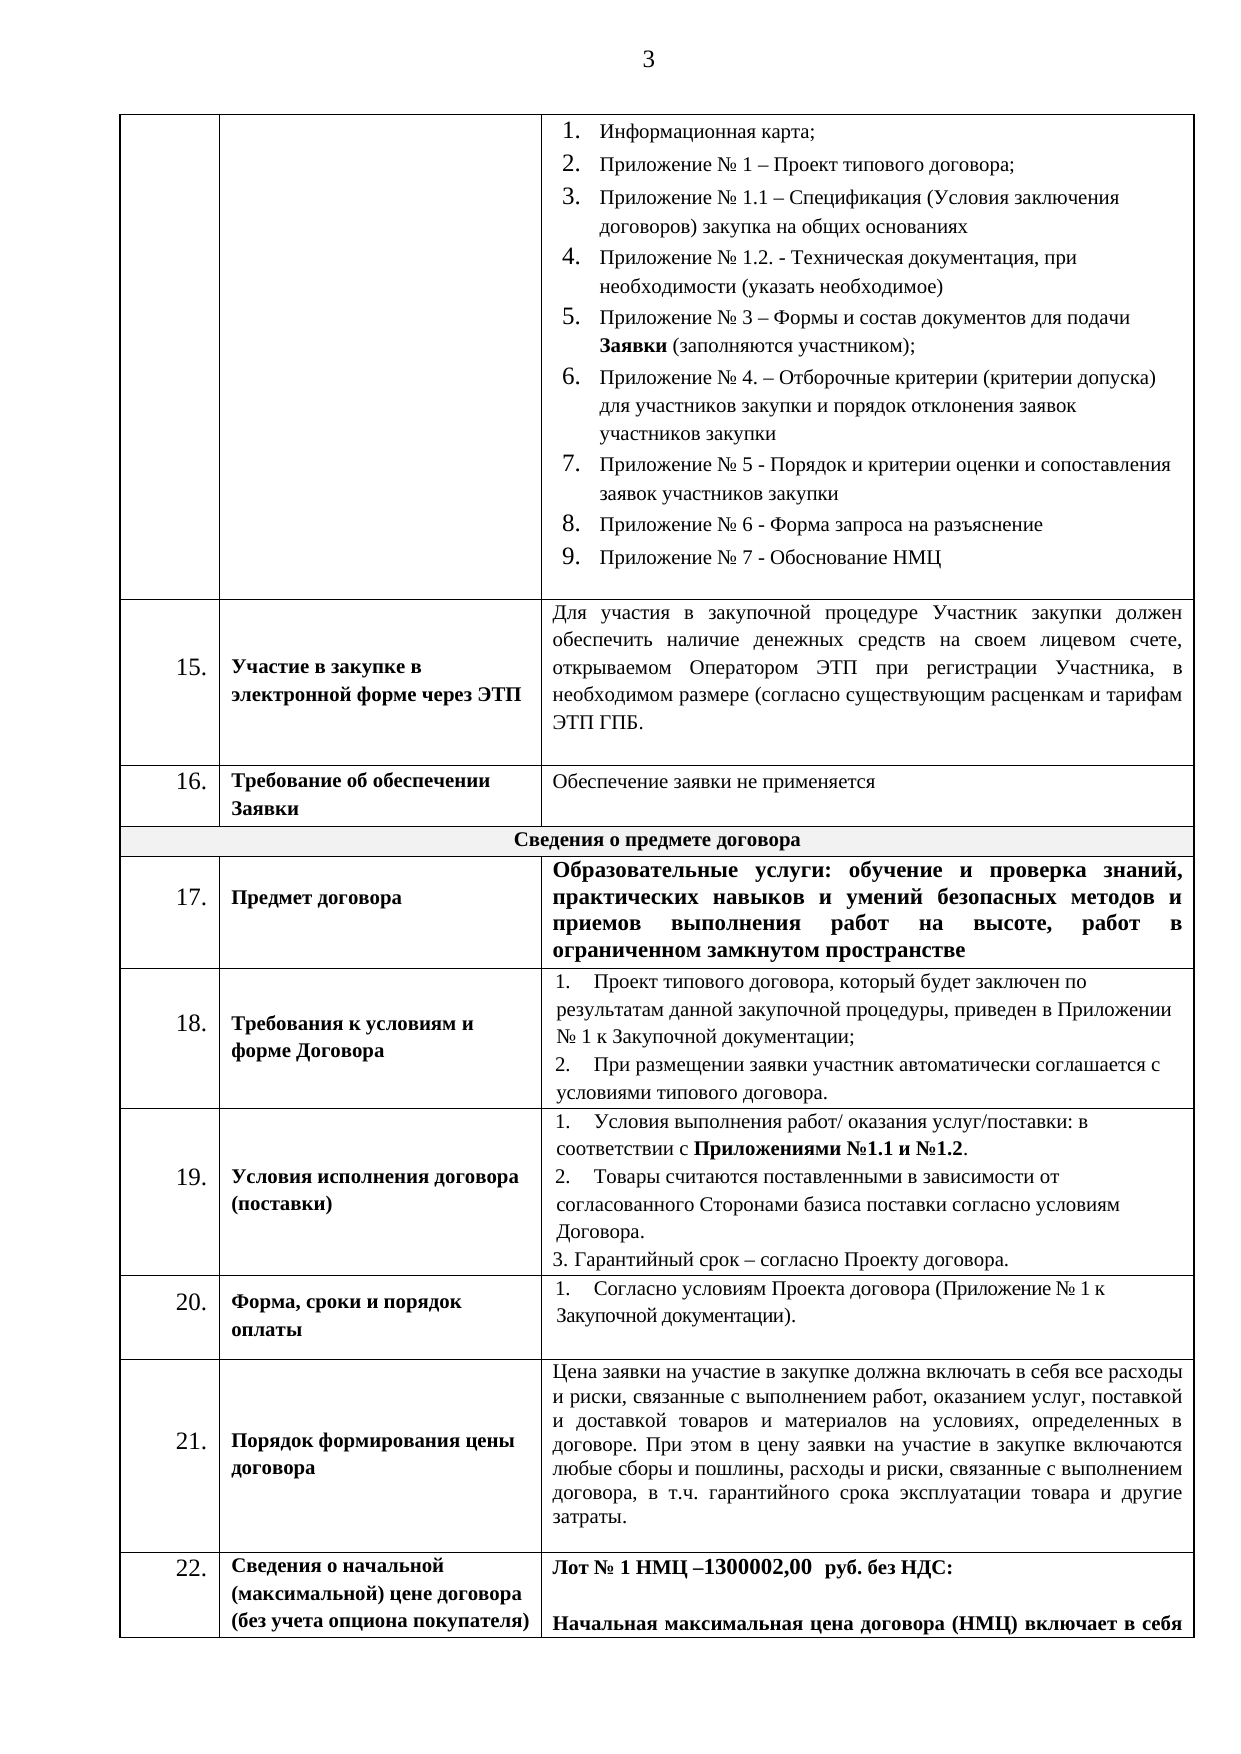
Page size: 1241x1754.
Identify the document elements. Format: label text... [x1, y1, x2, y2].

table_cell Согласно условиям Проекта договора (Приложение № 1 к Закупочной документации). [542, 1276, 1193, 1358]
table_cell Проект типового договора, который будет заключен по результатам данной закупочной процедуры, приведен в Приложении № 1 к Закупочной документации; При размещении заявки участник автоматически соглашается с условиями типового договора. [542, 969, 1193, 1108]
table_cell Обеспечение заявки не применяется [542, 766, 1193, 826]
table_cell Требования к условиям и форме Договора [220, 969, 541, 1108]
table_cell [542, 115, 1193, 598]
table_cell [121, 115, 219, 598]
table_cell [220, 115, 541, 598]
table_cell Цена заявки на участие в закупке должна включать в себя все расходы и риски, связанные с выполнением работ, оказанием услуг, поставкой и доставкой товаров и материалов на условиях, определенных в договоре. При этом в цену заявки на участие в закупке включаются любые сборы и пошлины, расходы и риски, связанные с выполнением договора, в т.ч. гарантийного срока эксплуатации товара и другие затраты. [542, 1360, 1193, 1552]
table_cell Требование об обеспечении Заявки [220, 766, 541, 826]
table_cell [121, 1553, 219, 1637]
table_cell Для участия в закупочной процедуре Участник закупки должен обеспечить наличие денежных средств на своем лицевом счете, открываемом Оператором ЭТП при регистрации Участника, в необходимом размере (согласно существующим расценкам и тарифам ЭТП ГПБ. [542, 600, 1193, 765]
table_cell Участие в закупке в электронной форме через ЭТП [220, 600, 541, 765]
table_cell [121, 857, 219, 968]
table_cell Условия исполнения договора (поставки) [220, 1109, 541, 1274]
table_cell [121, 600, 219, 765]
table_cell Предмет договора [220, 857, 541, 968]
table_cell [220, 1553, 541, 1637]
table_cell Порядок формирования цены договора [220, 1360, 541, 1552]
table_cell [121, 1109, 219, 1274]
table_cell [542, 1553, 1193, 1637]
table_cell Образовательные услуги: обучение и проверка знаний, практических навыков и умений безопасных методов и приемов выполнения работ на высоте, работ в ограниченном замкнутом пространстве [542, 857, 1193, 968]
table_cell [121, 1360, 219, 1552]
table_cell [121, 1276, 219, 1358]
table_cell Условия выполнения работ/ оказания услуг/поставки: в соответствии с Приложениями №1.1 и №1.2. Товары считаются поставленными в зависимости от согласованного Сторонами базиса поставки согласно условиям Договора. Гарантийный срок – согласно Проекту договора. [542, 1109, 1193, 1274]
table_cell Сведения о предмете договора [121, 827, 1193, 856]
table_cell [121, 969, 219, 1108]
table_cell [121, 766, 219, 826]
table_cell Форма, сроки и порядок оплаты [220, 1276, 541, 1358]
